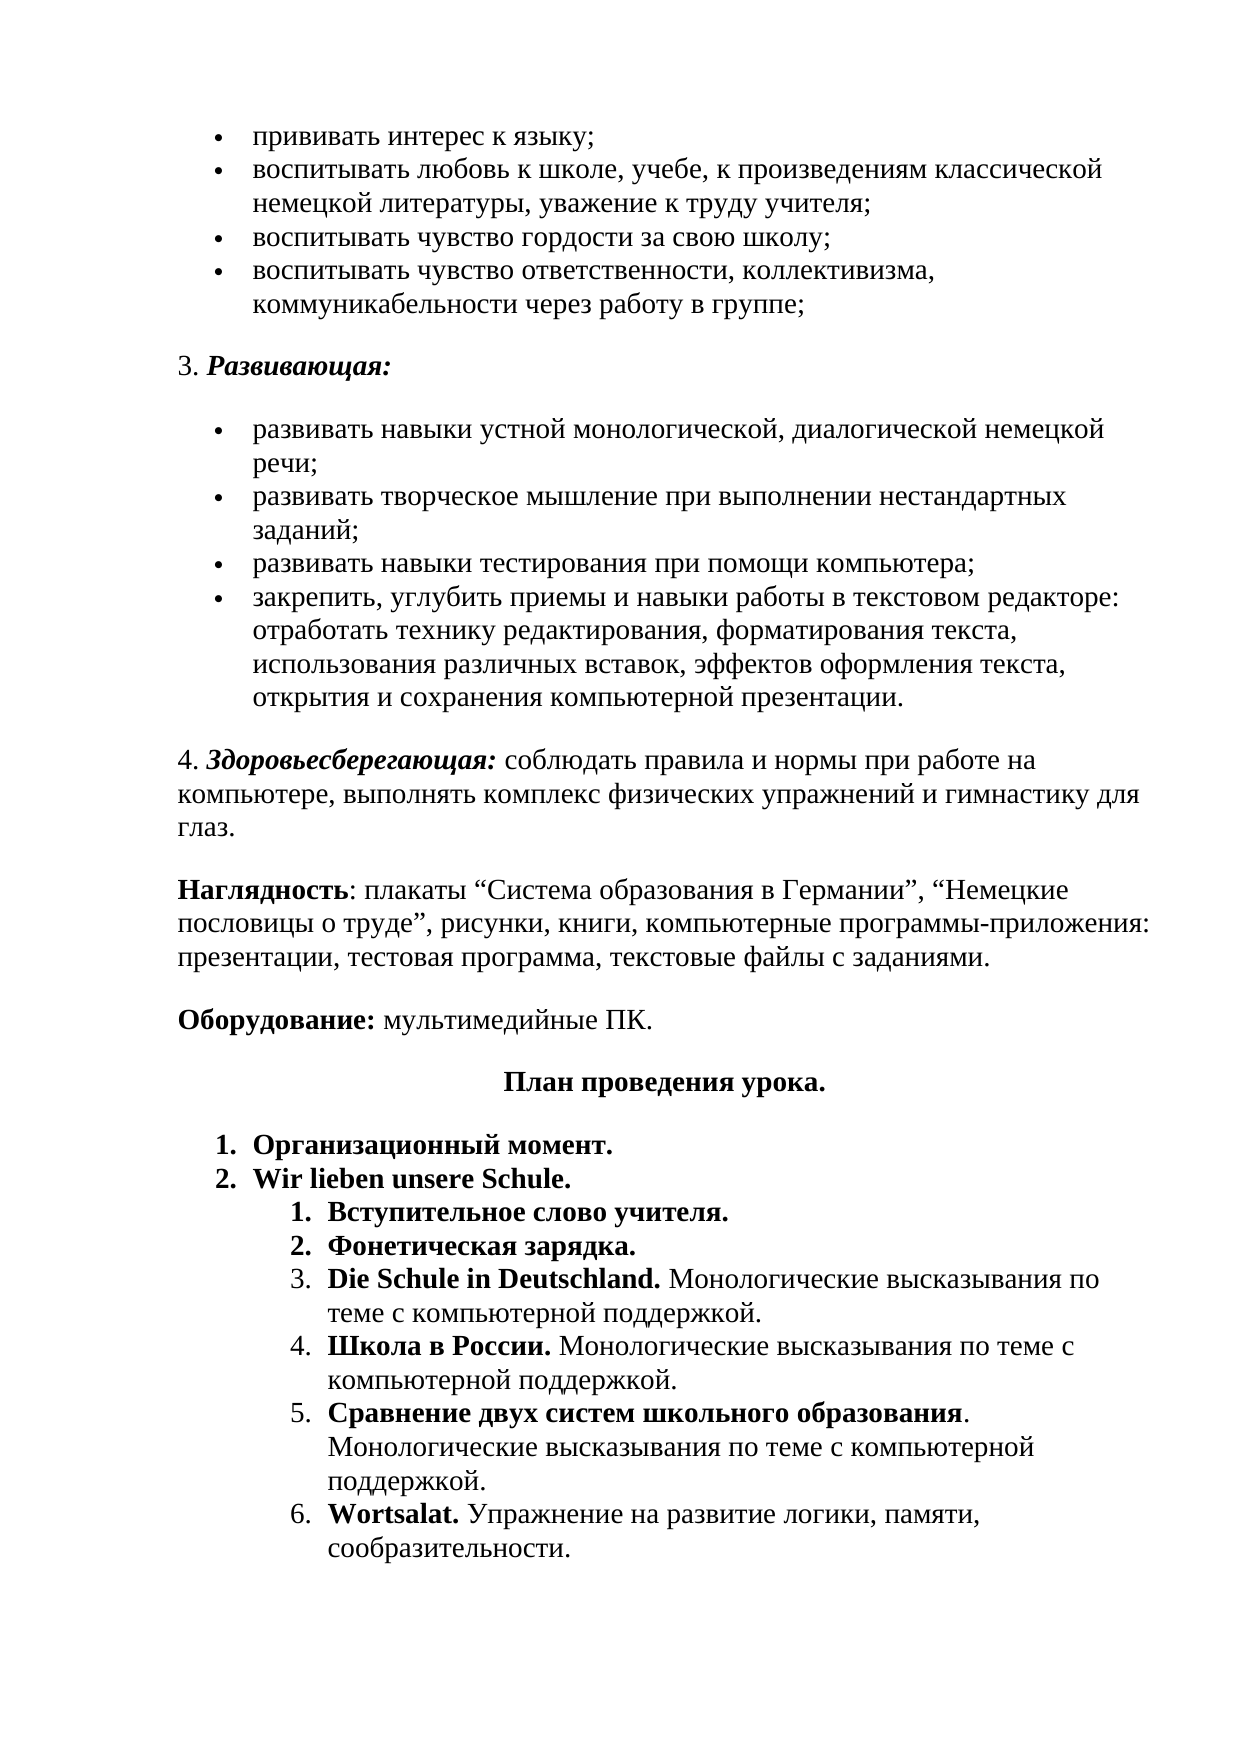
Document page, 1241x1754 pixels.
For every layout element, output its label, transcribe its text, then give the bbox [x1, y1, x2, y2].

text 4. Здоровьесберегающая: соблюдать правила и нормы при работе на компьютере, выполнять комплекс физических упражнений и гимнастику для глаз. [177, 742, 1152, 843]
list развивать навыки тестирования при помощи компьютера; [215, 545, 1152, 579]
list Организационный момент. [215, 1127, 1152, 1161]
list Фонетическая зарядка. [290, 1228, 1152, 1261]
list развивать навыки устной монологической, диалогической немецкой речи; [215, 411, 1152, 478]
list воспитывать чувство гордости за свою школу; [215, 219, 1152, 252]
list Wortsalat. Упражнение на развитие логики, памяти, сообразительности. [290, 1496, 1152, 1563]
list Сравнение двух систем школьного образования. Монологические высказывания по теме с компьютерной поддержкой. [290, 1396, 1152, 1496]
text 3. Развивающая: [177, 348, 1152, 382]
list воспитывать любовь к школе, учебе, к произведениям классической немецкой литературы, уважение к труду учителя; [215, 152, 1152, 219]
list развивать творческое мышление при выполнении нестандартных заданий; [215, 478, 1152, 545]
list прививать интерес к языку; [215, 118, 1152, 152]
text Оборудование: мультимедийные ПК. [177, 1002, 1152, 1035]
list Wir lieben unsere Schule. [215, 1161, 1152, 1194]
list Вступительное слово учителя. [290, 1194, 1152, 1228]
list Школа в России. Монологические высказывания по теме с компьютерной поддержкой. [290, 1328, 1152, 1396]
list воспитывать чувство ответственности, коллективизма, коммуникабельности через работу в группе; [215, 252, 1152, 319]
list Die Schule in Deutschland. Монологические высказывания по теме с компьютерной поддержкой. [290, 1261, 1152, 1328]
text Наглядность: плакаты “Система образования в Германии”, “Немецкие пословицы о труде”, рисунки, книги, компьютерные программы-приложения: презентации, тестовая программа, текстовые файлы с заданиями. [177, 872, 1152, 973]
list закрепить, углубить приемы и навыки работы в текстовом редакторе: отработать технику редактирования, форматирования текста, использования различных вставок, эффектов оформления текста, открытия и сохранения компьютерной презентации. [215, 579, 1152, 713]
text План проведения урока. [177, 1064, 1152, 1098]
